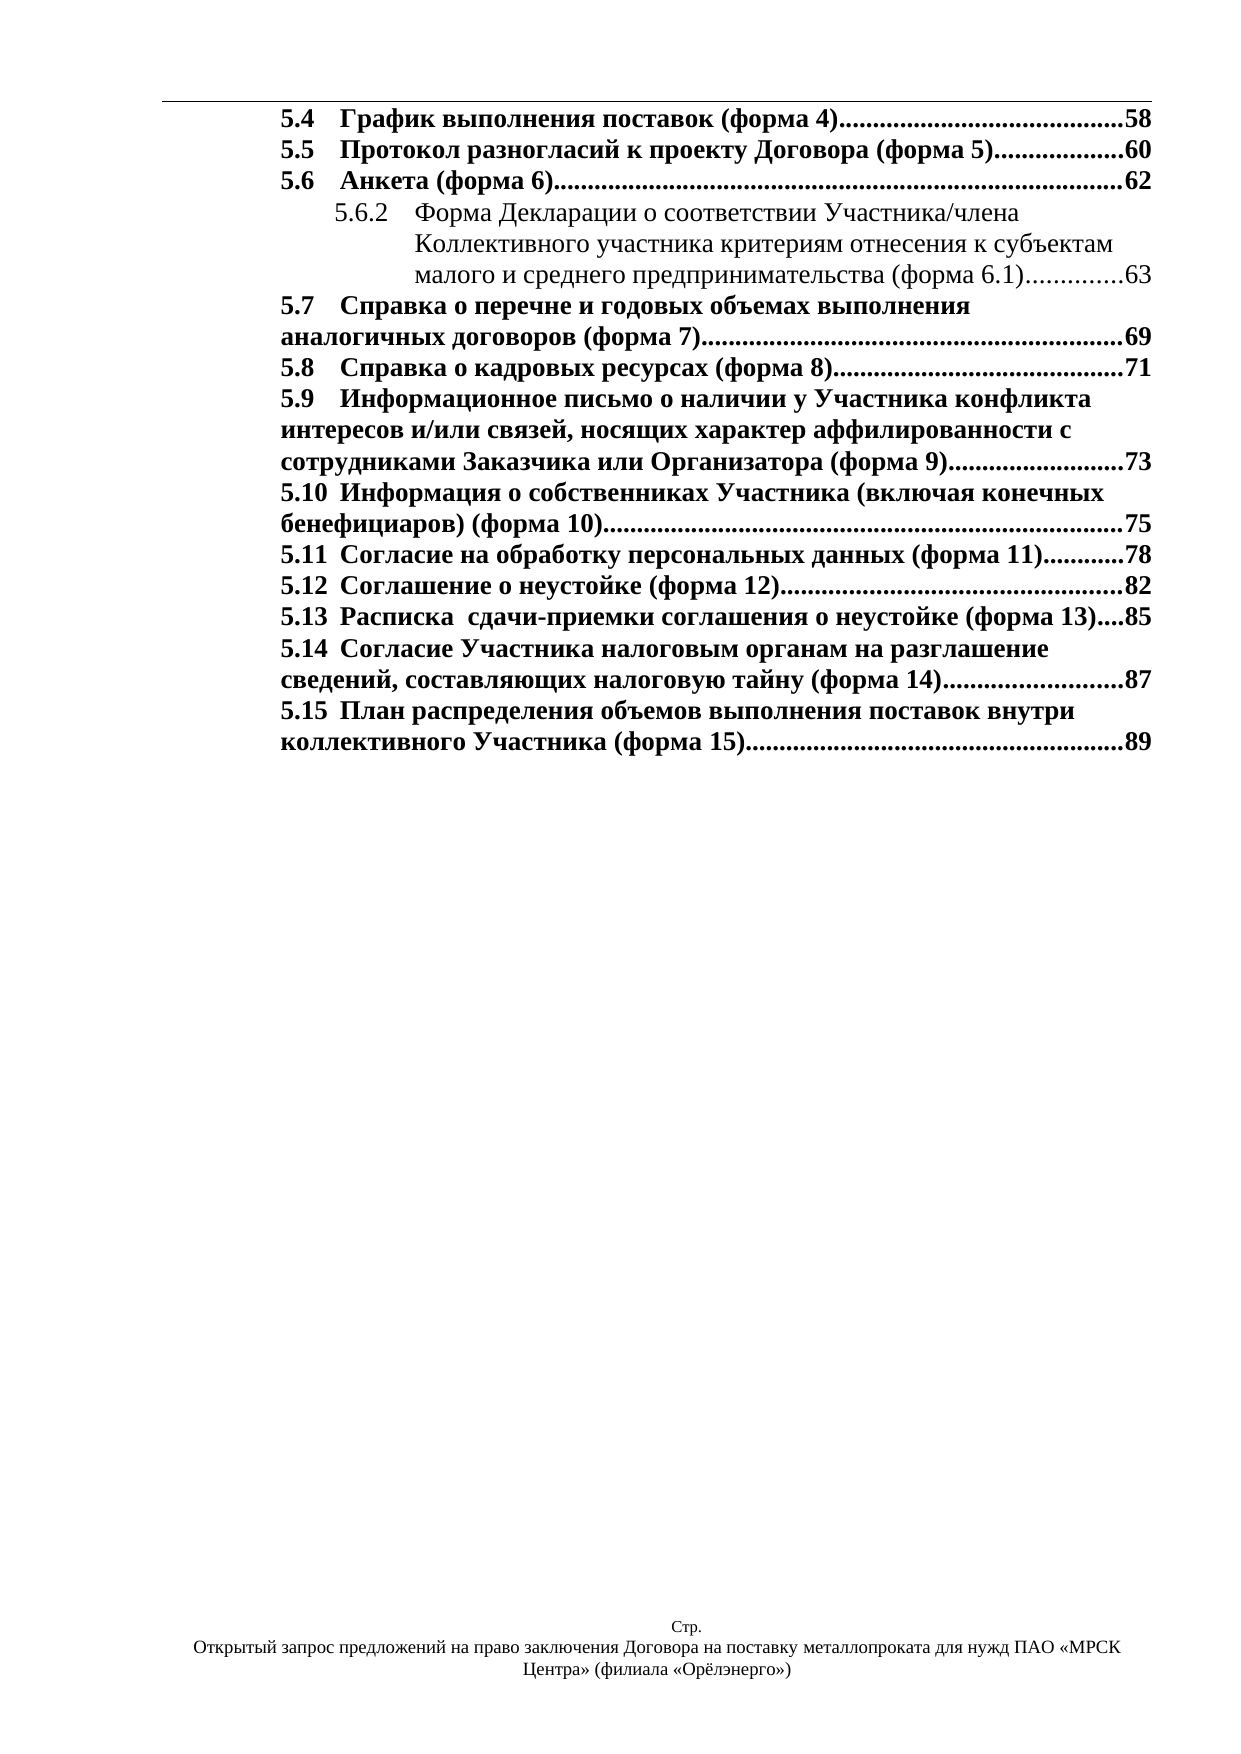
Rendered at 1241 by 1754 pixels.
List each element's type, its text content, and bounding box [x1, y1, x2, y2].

text 5.9 Информационное письмо о наличии у Участника конфликта интересов и/или связей, носящих характер аффилированности с сотрудниками Заказчика или Организатора (форма 9) 73 [280, 382, 1133, 476]
text 5.15 План распределения объемов выполнения поставок внутри коллективного Участника (форма 15) 89 [280, 694, 1133, 756]
text 5.13 Расписка сдачи-приемки соглашения о неустойке (форма 13) 85 [280, 601, 1133, 632]
text 5.12 Соглашение о неустойке (форма 12) 82 [280, 569, 1133, 601]
text 5.8 Справка о кадровых ресурсах (форма 8) 71 [280, 351, 1133, 382]
text 5.6 Анкета (форма 6) 62 [280, 164, 1133, 196]
text 5.5 Протокол разногласий к проекту Договора (форма 5) 60 [280, 133, 1133, 164]
text 5.14 Согласие Участника налоговым органам на разглашение сведений, составляющих налоговую тайну (форма 14) 87 [280, 632, 1133, 694]
text 5.7 Справка о перечне и годовых объемах выполнения аналогичных договоров (форма 7) 69 [280, 289, 1133, 351]
text 5.6.2 Форма Декларации о соответствии Участника/члена Коллективного участника критериям отнесения к субъектам малого и среднего предпринимательства (форма 6.1) 63 [334, 196, 1144, 289]
text 5.4 График выполнения поставок (форма 4) 58 [280, 102, 1133, 133]
text 5.11 Согласие на обработку персональных данных (форма 11) 78 [280, 538, 1133, 569]
text 5.10 Информация о собственниках Участника (включая конечных бенефициаров) (форма 10) 75 [280, 476, 1133, 538]
